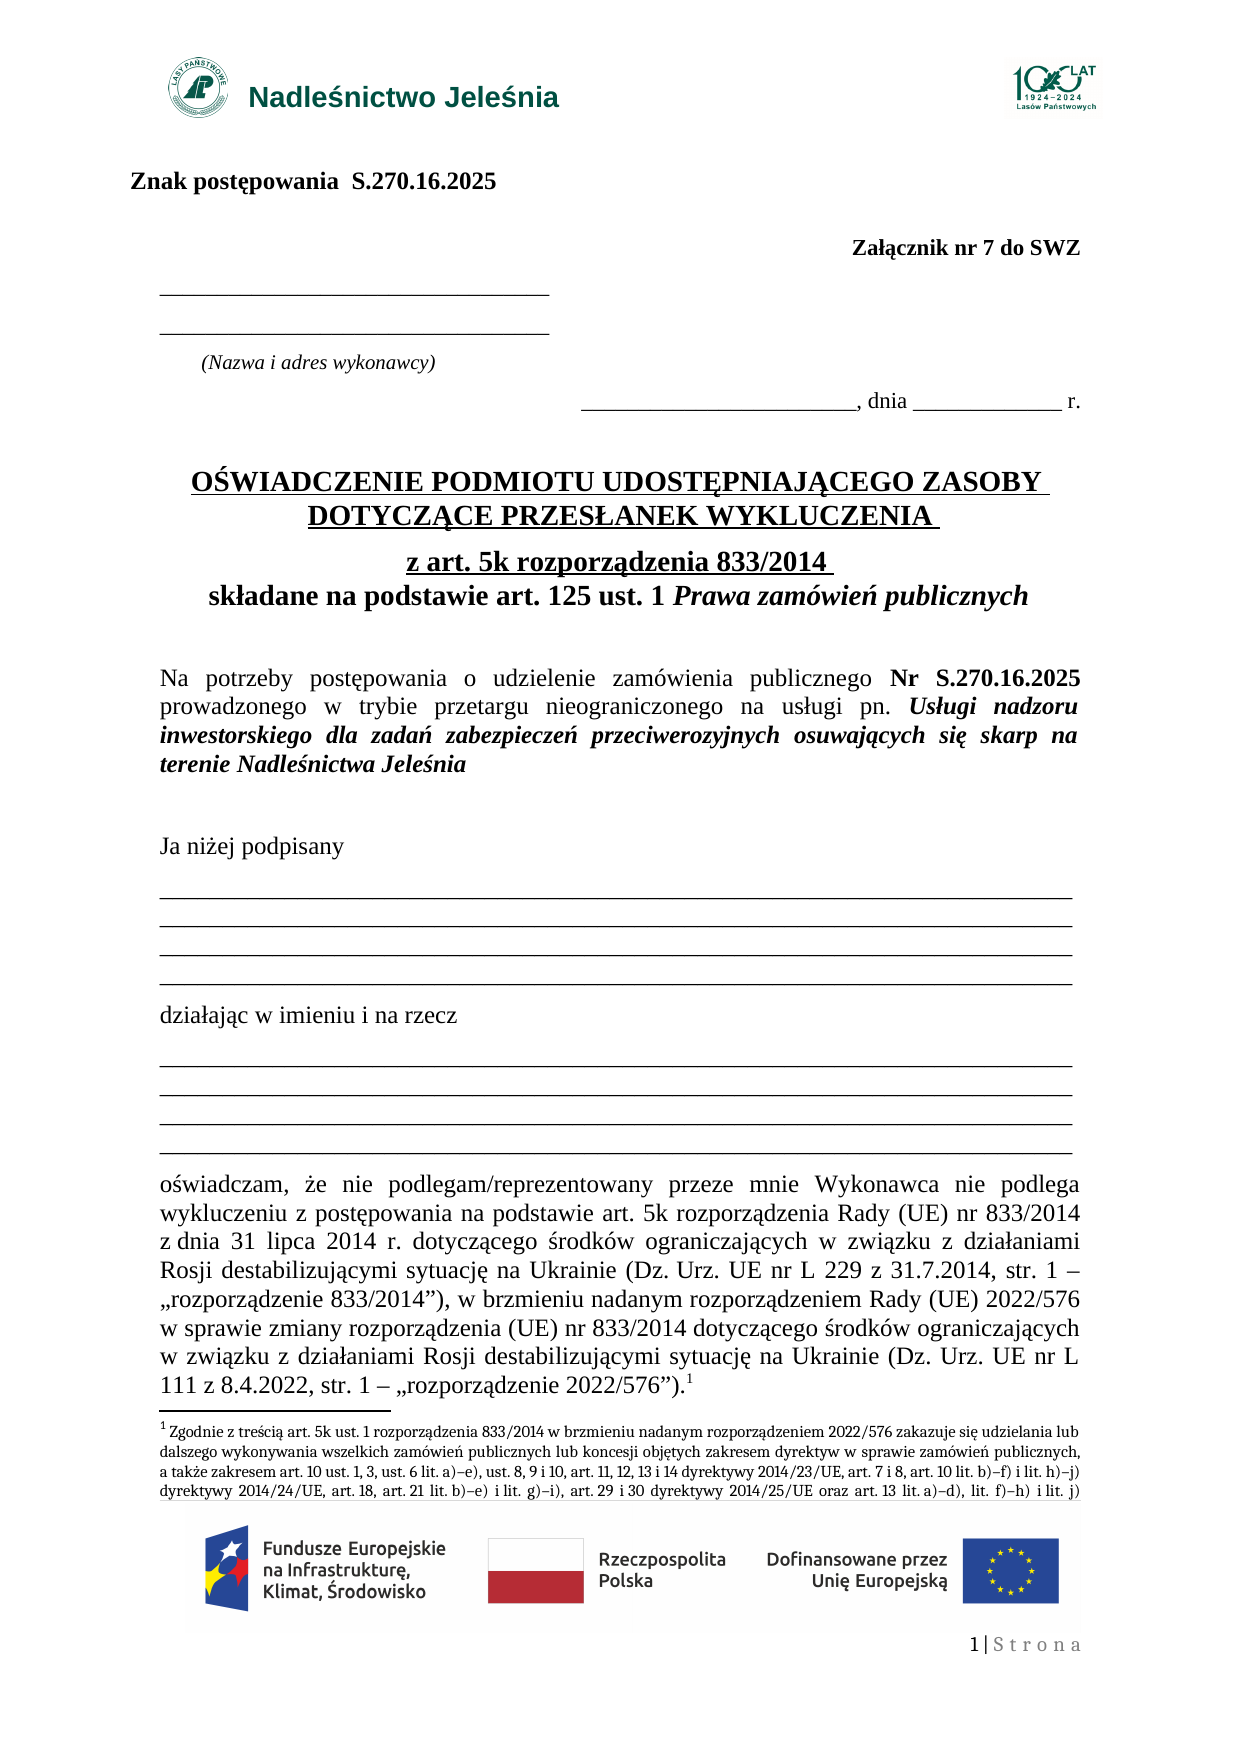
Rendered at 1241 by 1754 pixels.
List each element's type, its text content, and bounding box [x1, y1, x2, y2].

text ________________________, dnia _____________ r. [159, 387, 1081, 413]
text ____________________________________________________________________________________________________________________________________________________________________________________________________________________________________________________________________________________________________ [159, 873, 1081, 988]
text z art. 5k rozporządzenia 833/2014 składane na podstawie art. 125 ust. 1 Prawa zamówień publicznych [159, 544, 1081, 611]
text Ja niżej podpisany [159, 831, 1081, 860]
text Załącznik nr 7 do SWZ [159, 234, 1081, 260]
text oświadczam, że nie podlegam/reprezentowany przeze mnie Wykonawca nie podlega wykluczeniu z postępowania na podstawie art. 5k rozporządzenia Rady (UE) nr 833/2014 z dnia 31 lipca 2014 r. dotyczącego środków ograniczających w związku z działaniami Rosji destabilizującymi sytuację na Ukrainie (Dz. Urz. UE nr L 229 z 31.7.2014, str. 1 – „rozporządzenie 833/2014”), w brzmieniu nadanym rozporządzeniem Rady (UE) 2022/576 w sprawie zmiany rozporządzenia (UE) nr 833/2014 dotyczącego środków ograniczających w związku z działaniami Rosji destabilizującymi sytuację na Ukrainie (Dz. Urz. UE nr L 111 z 8.4.2022, str. 1 – „rozporządzenie 2022/576”). [159, 1169, 1081, 1399]
text ____________________________________________________________________________________________________________________________________________________________________________________________________________________________________________________________________________________________________ [159, 1041, 1081, 1156]
text (Nazwa i adres wykonawcy) [159, 350, 1081, 374]
picture [1004, 57, 1104, 119]
text __________________________________ [159, 273, 1081, 299]
picture [184, 1503, 1081, 1633]
text działając w imieniu i na rzecz [159, 1000, 1081, 1029]
text __________________________________ [159, 311, 1081, 338]
text Na potrzeby postępowania o udzielenie zamówienia publicznego Nr S.270.16.2025 prowadzonego w trybie przetargu nieograniczonego na usługi pn. Usługi nadzoru inwestorskiego dla zadań zabezpieczeń przeciwerozyjnych osuwających się skarp na terenie Nadleśnictwa Jeleśnia [159, 663, 1081, 778]
text OŚWIADCZENIE PODMIOTU UDOSTĘPNIAJĄCEGO ZASOBY DOTYCZĄCE PRZESŁANEK WYKLUCZENIA [159, 464, 1081, 532]
